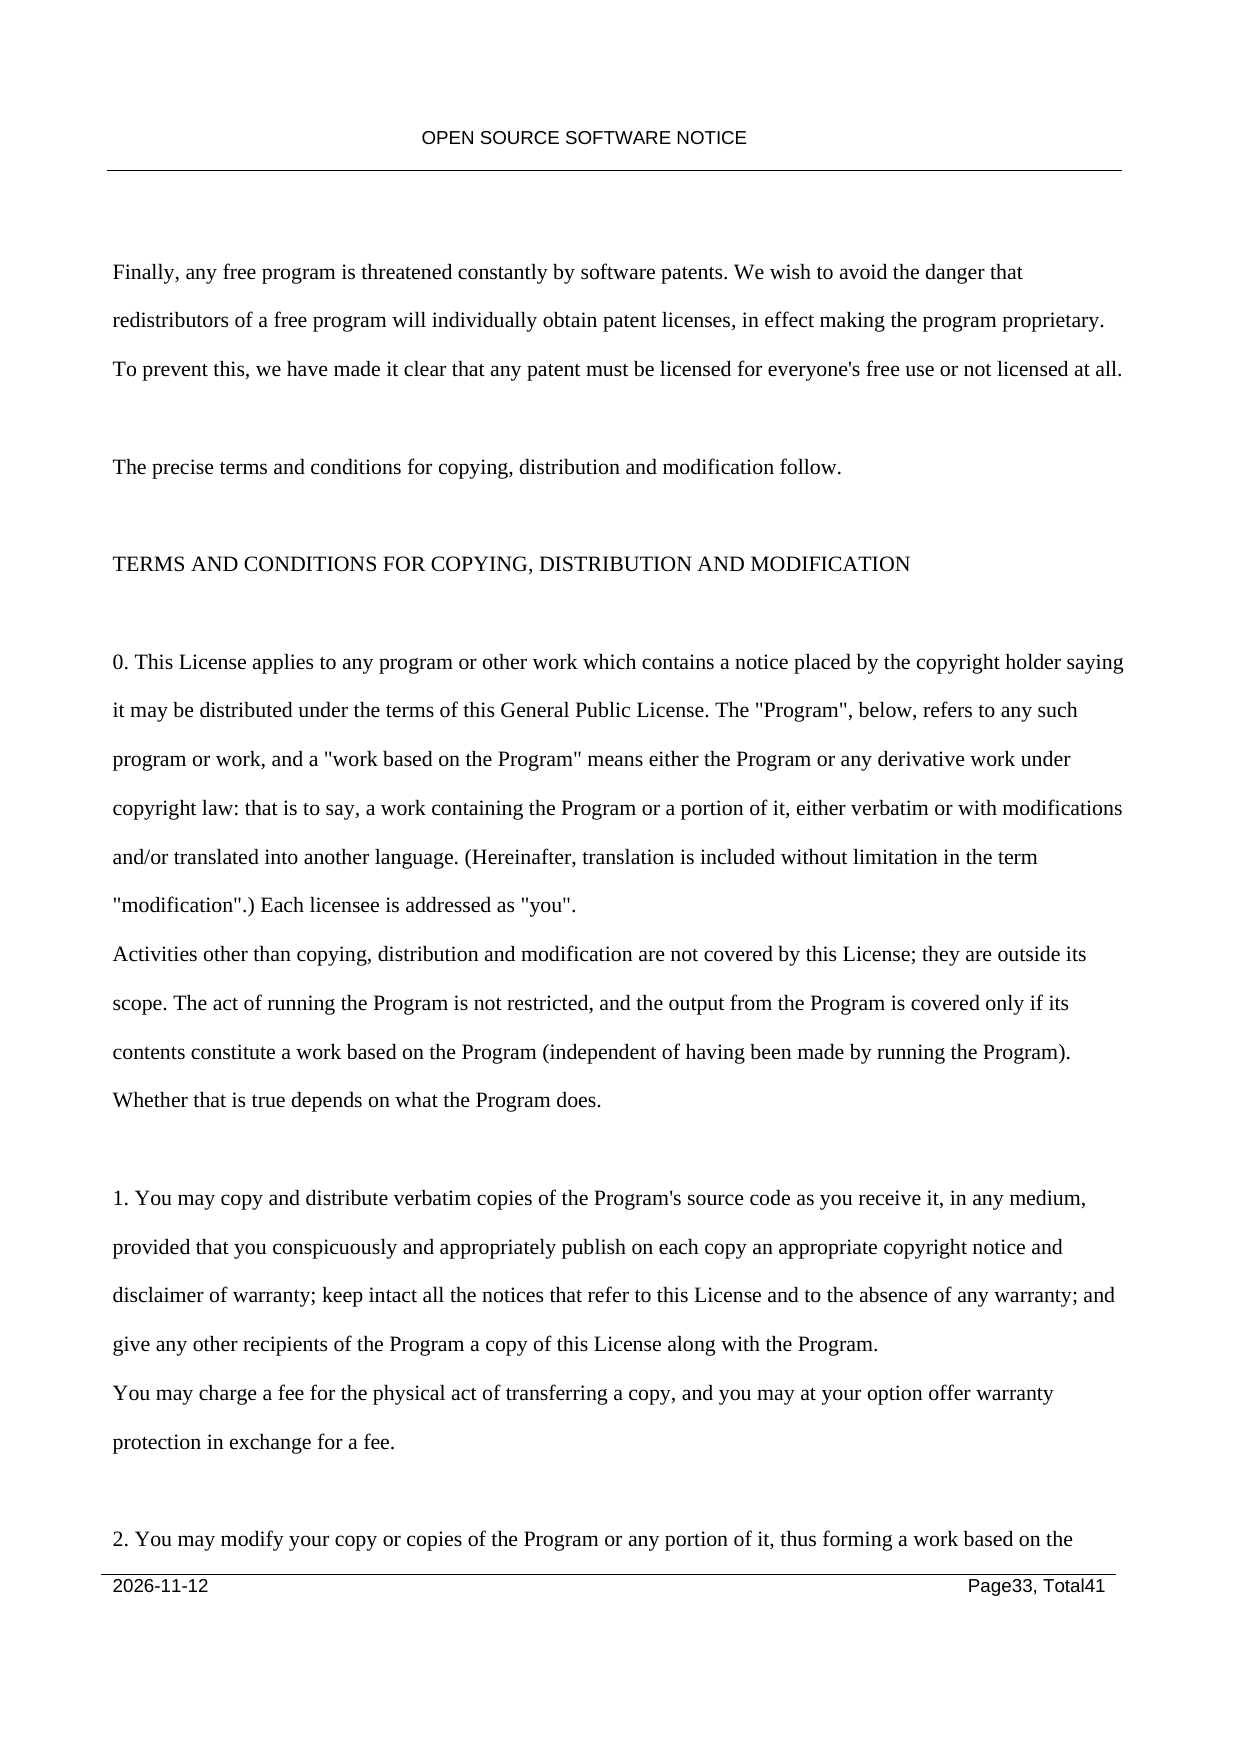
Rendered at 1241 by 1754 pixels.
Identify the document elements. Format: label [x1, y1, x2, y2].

text [112, 206, 1128, 1555]
